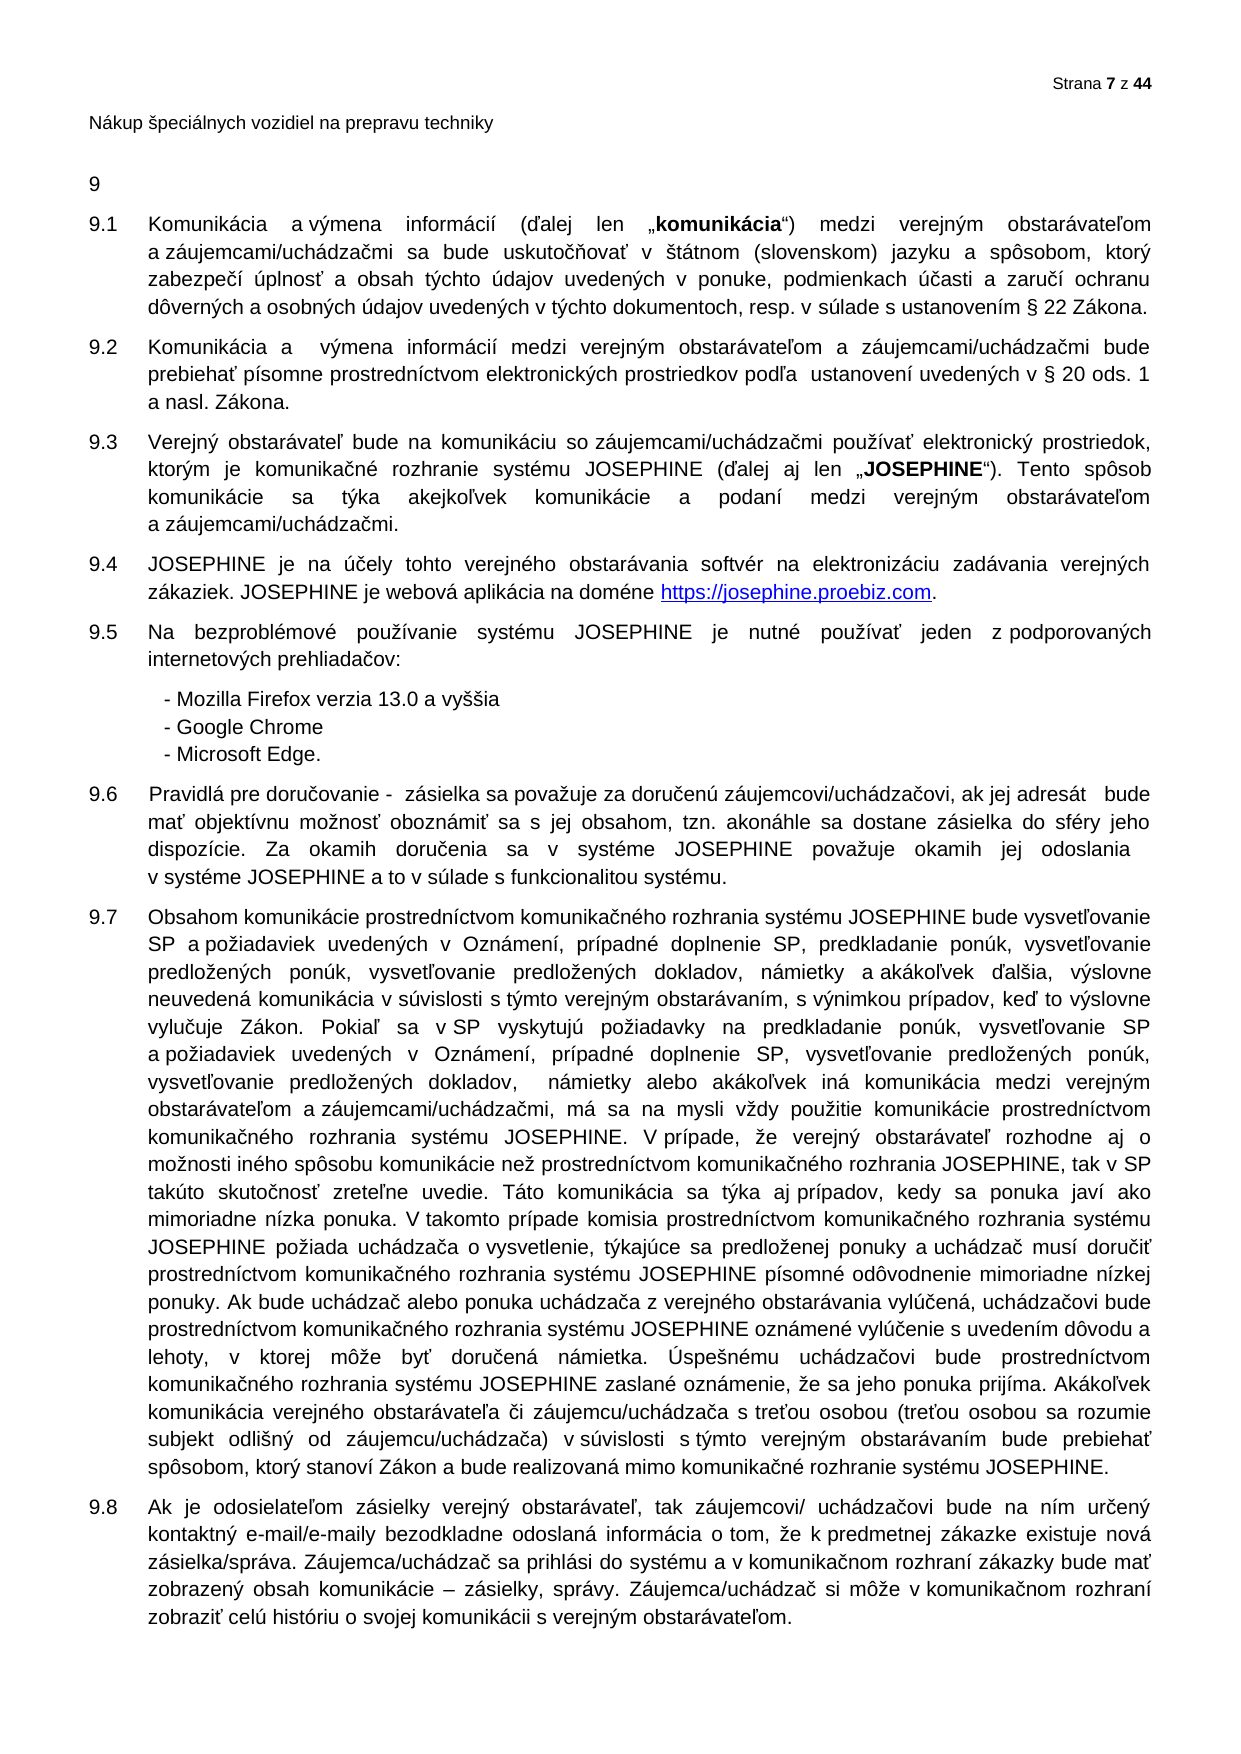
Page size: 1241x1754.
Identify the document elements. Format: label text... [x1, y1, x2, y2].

list - Mozilla Firefox verzia 13.0 a vyššia [164, 687, 1152, 711]
list JOSEPHINE je na účely tohto verejného obstarávania softvér na elektronizáciu zadávania verejných zákaziek. JOSEPHINE je webová aplikácia na doméne https://josephine.proebiz.com. [89, 552, 1152, 603]
list Na bezproblémové používanie systému JOSEPHINE je nutné používať jeden z podporovaných internetových prehliadačov: [89, 619, 1152, 671]
list Obsahom komunikácie prostredníctvom komunikačného rozhrania systému JOSEPHINE bude vysvetľovanie SP a požiadaviek uvedených v Oznámení, prípadné doplnenie SP, predkladanie ponúk, vysvetľovanie predložených ponúk, vysvetľovanie predložených dokladov, námietky a akákoľvek ďalšia, výslovne neuvedená komunikácia v súvislosti s týmto verejným obstarávaním, s výnimkou prípadov, keď to výslovne vylučuje Zákon. Pokiaľ sa v SP vyskytujú požiadavky na predkladanie ponúk, vysvetľovanie SP a požiadaviek uvedených v Oznámení, prípadné doplnenie SP, vysvetľovanie predložených ponúk, vysvetľovanie predložených dokladov, námietky alebo akákoľvek iná komunikácia medzi verejným obstarávateľom a záujemcami/uchádzačmi, má sa na mysli vždy použitie komunikácie prostredníctvom komunikačného rozhrania systému JOSEPHINE. V prípade, že verejný obstarávateľ rozhodne aj o možnosti iného spôsobu komunikácie než prostredníctvom komunikačného rozhrania JOSEPHINE, tak v SP takúto skutočnosť zreteľne uvedie. Táto komunikácia sa týka aj prípadov, kedy sa ponuka javí ako mimoriadne nízka ponuka. V takomto prípade komisia prostredníctvom komunikačného rozhrania systému JOSEPHINE požiada uchádzača o vysvetlenie, týkajúce sa predloženej ponuky a uchádzač musí doručiť prostredníctvom komunikačného rozhrania systému JOSEPHINE písomné odôvodnenie mimoriadne nízkej ponuky. Ak bude uchádzač alebo ponuka uchádzača z verejného obstarávania vylúčená, uchádzačovi bude prostredníctvom komunikačného rozhrania systému JOSEPHINE oznámené vylúčenie s uvedením dôvodu a lehoty, v ktorej môže byť doručená námietka. Úspešnému uchádzačovi bude prostredníctvom komunikačného rozhrania systému JOSEPHINE zaslané oznámenie, že sa jeho ponuka prijíma. Akákoľvek komunikácia verejného obstarávateľa či záujemcu/uchádzača s treťou osobou (treťou osobou sa rozumie subjekt odlišný od záujemcu/uchádzača) v súvislosti s týmto verejným obstarávaním bude prebiehať spôsobom, ktorý stanoví Zákon a bude realizovaná mimo komunikačné rozhranie systému JOSEPHINE. [89, 904, 1152, 1478]
list - Microsoft Edge. [164, 742, 1152, 766]
list Komunikácia a výmena informácií medzi verejným obstarávateľom a záujemcami/uchádzačmi bude prebiehať písomne prostredníctvom elektronických prostriedkov podľa ustanovení uvedených v § 20 ods. 1 a nasl. Zákona. [89, 334, 1152, 413]
list Komunikácia a výmena informácií (ďalej len „komunikácia“) medzi verejným obstarávateľom a záujemcami/uchádzačmi sa bude uskutočňovať v štátnom (slovenskom) jazyku a spôsobom, ktorý zabezpečí úplnosť a obsah týchto údajov uvedených v ponuke, podmienkach účasti a zaručí ochranu dôverných a osobných údajov uvedených v týchto dokumentoch, resp. v súlade s ustanovením § 22 Zákona. [89, 212, 1152, 318]
list - Google Chrome [164, 714, 1152, 738]
list Verejný obstarávateľ bude na komunikáciu so záujemcami/uchádzačmi používať elektronický prostriedok, ktorým je komunikačné rozhranie systému JOSEPHINE (ďalej aj len „JOSEPHINE“). Tento spôsob komunikácie sa týka akejkoľvek komunikácie a podaní medzi verejným obstarávateľom a záujemcami/uchádzačmi. [89, 429, 1152, 536]
list Pravidlá pre doručovanie - zásielka sa považuje za doručenú záujemcovi/uchádzačovi, ak jej adresát bude mať objektívnu možnosť oboznámiť sa s jej obsahom, tzn. akonáhle sa dostane zásielka do sféry jeho dispozície. Za okamih doručenia sa v systéme JOSEPHINE považuje okamih jej odoslania v systéme JOSEPHINE a to v súlade s funkcionalitou systému. [89, 782, 1152, 888]
list Ak je odosielateľom zásielky verejný obstarávateľ, tak záujemcovi/ uchádzačovi bude na ním určený kontaktný e-mail/e-maily bezodkladne odoslaná informácia o tom, že k predmetnej zákazke existuje nová zásielka/správa. Záujemca/uchádzač sa prihlási do systému a v komunikačnom rozhraní zákazky bude mať zobrazený obsah komunikácie – zásielky, správy. Záujemca/uchádzač si môže v komunikačnom rozhraní zobraziť celú históriu o svojej komunikácii s verejným obstarávateľom. [89, 1494, 1152, 1628]
